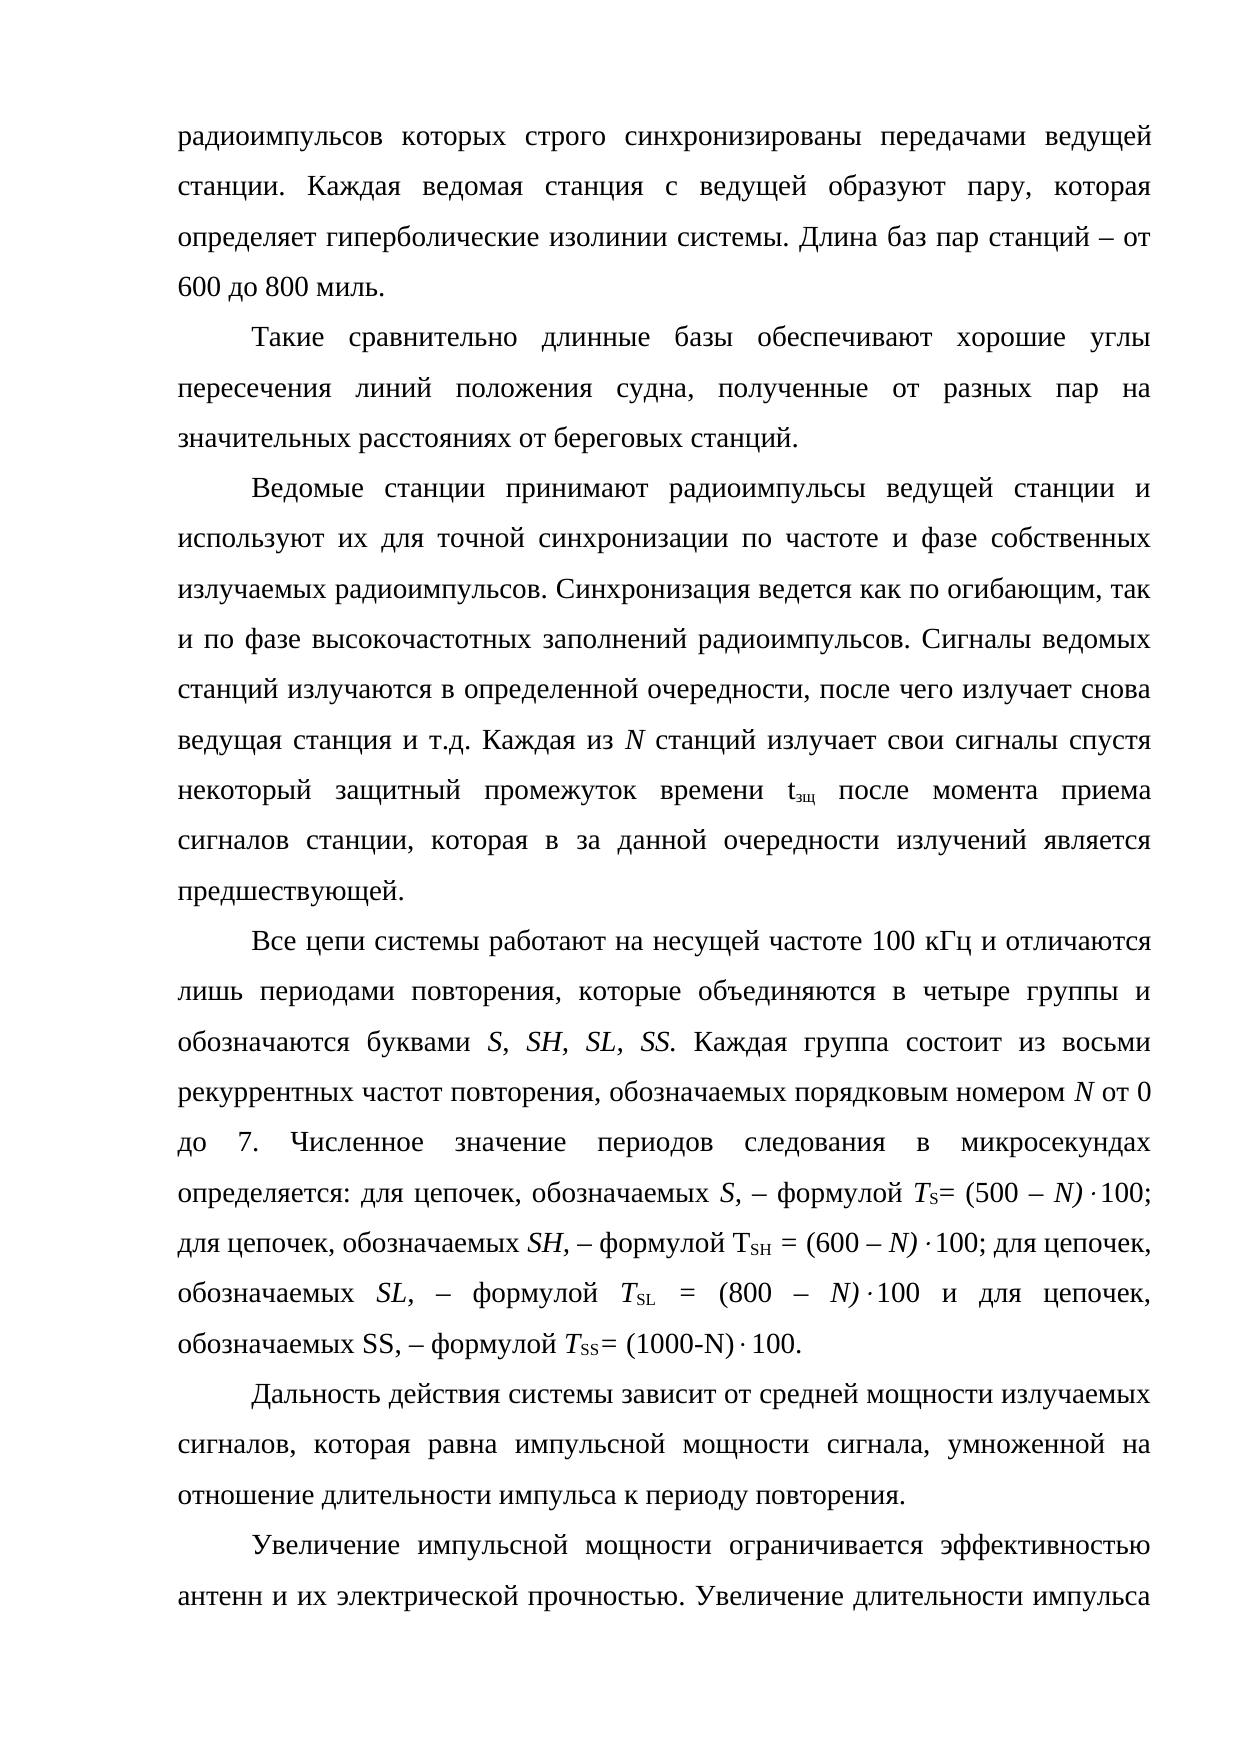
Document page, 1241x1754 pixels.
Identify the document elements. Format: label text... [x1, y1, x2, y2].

text Дальность действия системы зависит от средней мощности излучаемых сигналов, которая равна импульсной мощности сигнала, умноженной на отношение длительности импульса к периоду повторения. [177, 1376, 1152, 1511]
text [177, 1527, 1152, 1611]
text Такие сравнительно длинные базы обеспечивают хорошие углы пересечения линий положения судна, полученные от разных пар на значительных расстояниях от береговых станций. [177, 319, 1152, 453]
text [177, 118, 1152, 303]
text Все цепи системы работают на несущей частоте 100 кГц и отличаются лишь периодами повторения, которые объединяются в четыре группы и обозначаются буквами S, SH, SL, SS. Каждая группа состоит из восьми рекуррентных частот повторения, обозначаемых порядковым номером N от 0 до 7. Численное значение периодов следования в микросекундах определяется: для цепочек, обозначаемых S, – формулой TS= (500 – N)100; для цепочек, обозначаемых SH, – формулой TSH = (600 – N)100; для цепочек, обозначаемых SL, – формулой TSL = (800 – N)100 и для цепочек, обозначаемых SS, – формулой TSS= (1000-N)100. [177, 923, 1152, 1359]
text Ведомые станции принимают радиоимпульсы ведущей станции и используют их для точной синхронизации по частоте и фазе собственных излучаемых радиоимпульсов. Синхронизация ведется как по огибающим, так и по фазе высокочастотных заполнений радиоимпульсов. Сигналы ведомых станций излучаются в определенной очередности, после чего излучает снова ведущая станция и т.д. Каждая из N станций излучает свои сигналы спустя некоторый защитный промежуток времени tзщ после момента приема сигналов станции, которая в за данной очередности излучений является предшествующей. [177, 470, 1152, 906]
